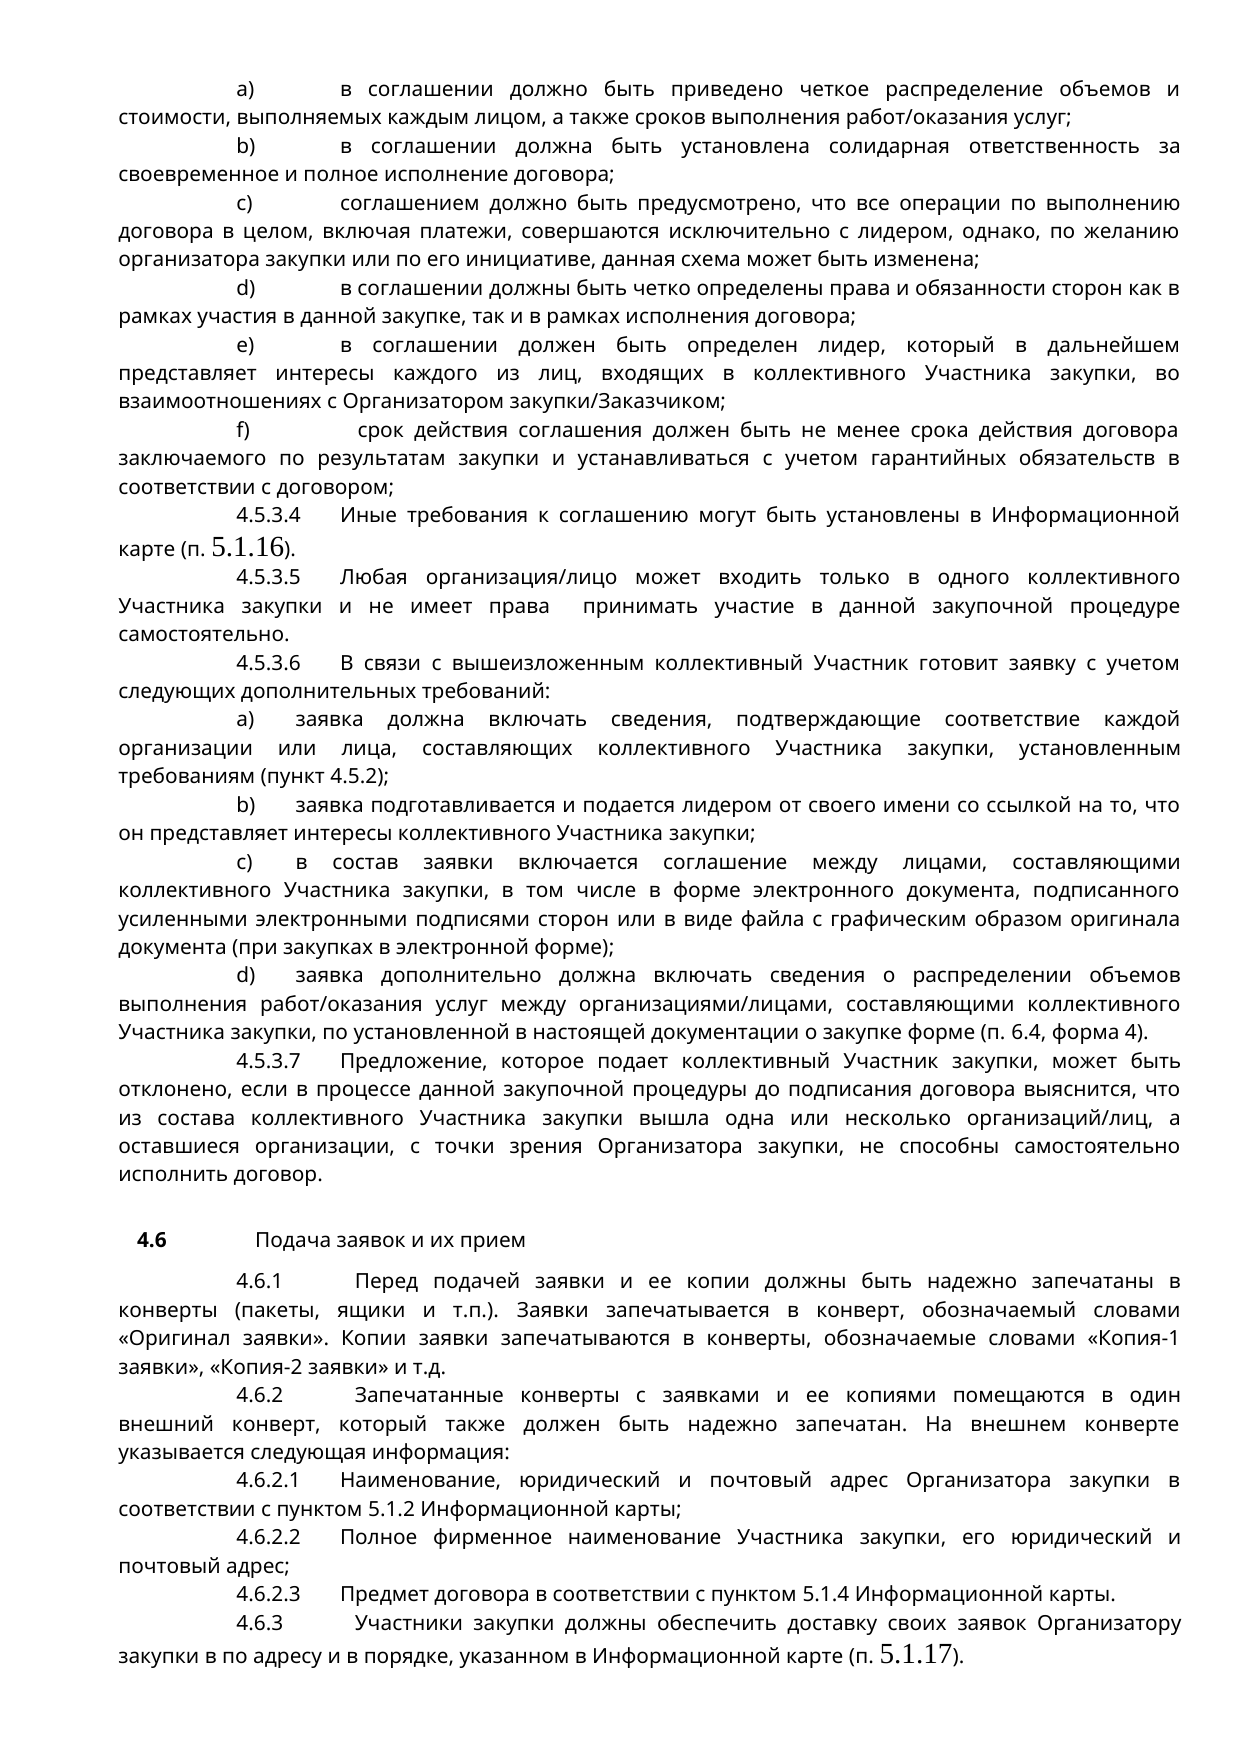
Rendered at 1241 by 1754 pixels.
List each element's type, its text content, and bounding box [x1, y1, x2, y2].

list в состав заявки включается соглашение между лицами, составляющими коллективного Участника закупки, в том числе в форме электронного документа, подписанного усиленными электронными подписями сторон или в виде файла с графическим образом оригинала документа (при закупках в электронной форме); [118, 847, 1181, 961]
text e) в соглашении должен быть определен лидер, который в дальнейшем представляет интересы каждого из лиц, входящих в коллективного Участника закупки, во взаимоотношениях с Организатором закупки/Заказчиком; [118, 330, 1181, 415]
list заявка должна включать сведения, подтверждающие соответствие каждой организации или лица, составляющих коллективного Участника закупки, установленным требованиям (пункт 4.5.2); [118, 704, 1181, 790]
list Перед подачей заявки и ее копии должны быть надежно запечатаны в конверты (пакеты, ящики и т.п.). Заявки запечатывается в конверт, обозначаемый словами «Оригинал заявки». Копии заявки запечатываются в конверты, обозначаемые словами «Копия-1 заявки», «Копия-2 заявки» и т.д. [118, 1266, 1181, 1380]
text a) в соглашении должно быть приведено четкое распределение объемов и стоимости, выполняемых каждым лицом, а также сроков выполнения работ/оказания услуг; [118, 74, 1181, 131]
subtitle Подача заявок и их прием [137, 1226, 1181, 1254]
list Наименование, юридический и почтовый адрес Организатора закупки в соответствии с пунктом 5.1.2 Информационной карты; [118, 1466, 1181, 1522]
text b) в соглашении должна быть установлена солидарная ответственность за своевременное и полное исполнение договора; [118, 131, 1181, 188]
text c) соглашением должно быть предусмотрено, что все операции по выполнению договора в целом, включая платежи, совершаются исключительно с лидером, однако, по желанию организатора закупки или по его инициативе, данная схема может быть изменена; [118, 188, 1181, 273]
list Запечатанные конверты с заявками и ее копиями помещаются в один внешний конверт, который также должен быть надежно запечатан. На внешнем конверте указывается следующая информация: [118, 1380, 1181, 1466]
list Полное фирменное наименование Участника закупки, его юридический и почтовый адрес; [118, 1522, 1181, 1579]
list Любая организация/лицо может входить только в одного коллективного Участника закупки и не имеет права принимать участие в данной закупочной процедуре самостоятельно. [118, 562, 1181, 648]
list Предмет договора в соответствии с пунктом 5.1.4 Информационной карты. [118, 1579, 1181, 1608]
text d) в соглашении должны быть четко определены права и обязанности сторон как в рамках участия в данной закупке, так и в рамках исполнения договора; [118, 273, 1181, 330]
list Предложение, которое подает коллективный Участник закупки, может быть отклонено, если в процессе данной закупочной процедуры до подписания договора выяснится, что из состава коллективного Участника закупки вышла одна или несколько организаций/лиц, а оставшиеся организации, с точки зрения Организатора закупки, не способны самостоятельно исполнить договор. [118, 1046, 1181, 1188]
list заявка дополнительно должна включать сведения о распределении объемов выполнения работ/оказания услуг между организациями/лицами, составляющими коллективного Участника закупки, по установленной в настоящей документации о закупке форме (п. 6.4, форма 4). [118, 961, 1181, 1046]
list заявка подготавливается и подается лидером от своего имени со ссылкой на то, что он представляет интересы коллективного Участника закупки; [118, 790, 1181, 847]
list Участники закупки должны обеспечить доставку своих заявок Организатору закупки в по адресу и в порядке, указанном в Информационной карте (п. 5.1.17). [118, 1608, 1181, 1670]
list В связи с вышеизложенным коллективный Участник готовит заявку с учетом следующих дополнительных требований: [118, 648, 1181, 704]
text f) срок действия соглашения должен быть не менее срока действия договора заключаемого по результатам закупки и устанавливаться с учетом гарантийных обязательств в соответствии с договором; [118, 415, 1181, 500]
list Иные требования к соглашению могут быть установлены в Информационной карте (п. 5.1.18). [118, 500, 1181, 562]
